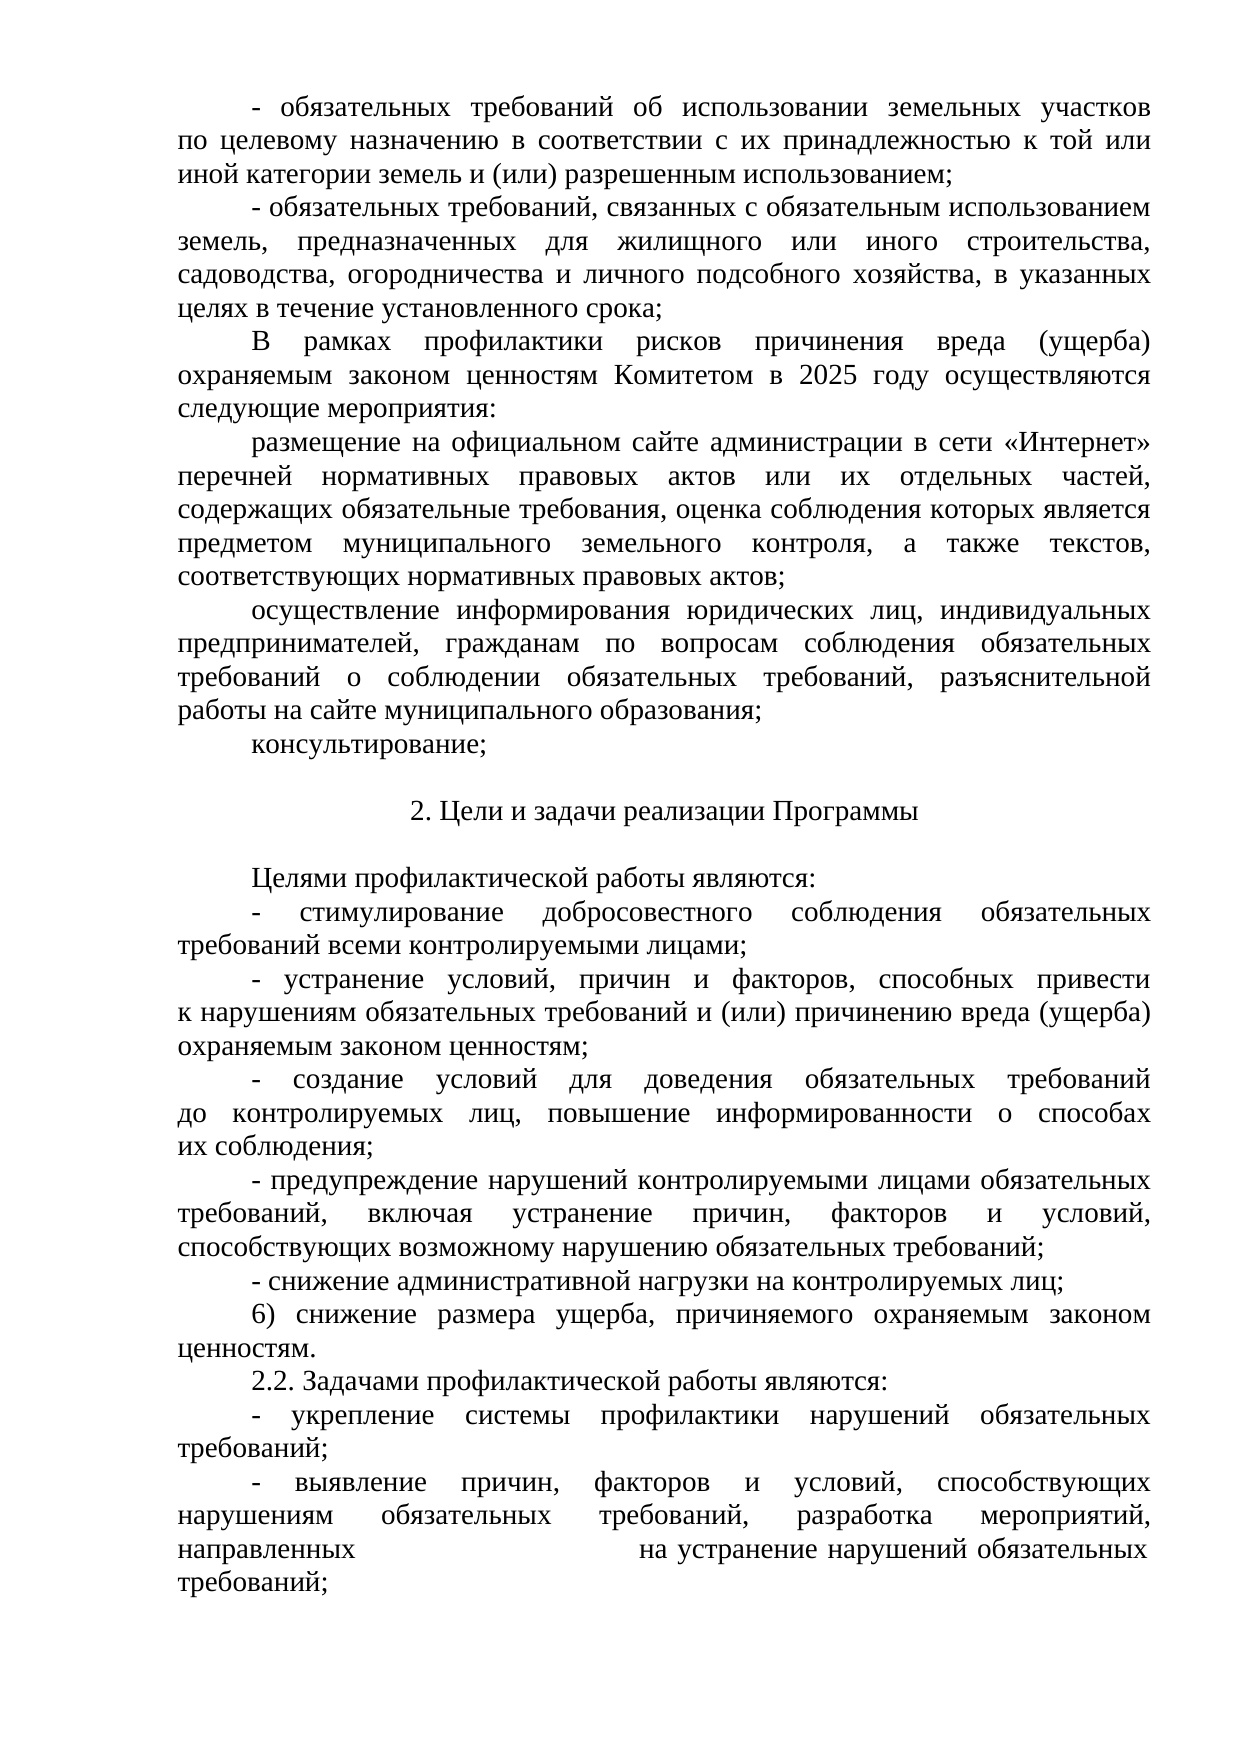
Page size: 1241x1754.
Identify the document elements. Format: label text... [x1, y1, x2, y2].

text В рамках профилактики рисков причинения вреда (ущерба) охраняемым законом ценностям Комитетом в 2025 году осуществляются следующие мероприятия: [177, 323, 1152, 424]
text - предупреждение нарушений контролируемыми лицами обязательных требований, включая устранение причин, факторов и условий, способствующих возможному нарушению обязательных требований; [177, 1162, 1152, 1263]
text размещение на официальном сайте администрации в сети «Интернет» перечней нормативных правовых актов или их отдельных частей, содержащих обязательные требования, оценка соблюдения которых является предметом муниципального земельного контроля, а также текстов, соответствующих нормативных правовых актов; [177, 424, 1152, 592]
text - выявление причин, факторов и условий, способствующих нарушениям обязательных требований, разработка мероприятий, направленных на устранение нарушений обязательных требований; [177, 1464, 1152, 1598]
text - стимулирование добросовестного соблюдения обязательных требований всеми контролируемыми лицами; [177, 894, 1152, 961]
text 2. Цели и задачи реализации Программы [177, 793, 1152, 827]
text - обязательных требований об использовании земельных участков по целевому назначению в соответствии с их принадлежностью к той или иной категории земель и (или) разрешенным использованием; [177, 89, 1152, 189]
text консультирование; [177, 726, 1152, 759]
text - создание условий для доведения обязательных требований до контролируемых лиц, повышение информированности о способах их соблюдения; [177, 1061, 1152, 1162]
text Целями профилактической работы являются: [177, 860, 1152, 894]
text осуществление информирования юридических лиц, индивидуальных предпринимателей, гражданам по вопросам соблюдения обязательных требований о соблюдении обязательных требований, разъяснительной работы на сайте муниципального образования; [177, 592, 1152, 726]
text - устранение условий, причин и факторов, способных привести к нарушениям обязательных требований и (или) причинению вреда (ущерба) охраняемым законом ценностям; [177, 961, 1152, 1061]
text 2.2. Задачами профилактической работы являются: [177, 1363, 1152, 1397]
text - обязательных требований, связанных с обязательным использованием земель, предназначенных для жилищного или иного строительства, садоводства, огородничества и личного подсобного хозяйства, в указанных целях в течение установленного срока; [177, 189, 1152, 323]
text 6) снижение размера ущерба, причиняемого охраняемым законом ценностям. [177, 1296, 1152, 1363]
text - укрепление системы профилактики нарушений обязательных требований; [177, 1397, 1152, 1464]
text - снижение административной нагрузки на контролируемых лиц; [177, 1263, 1152, 1296]
